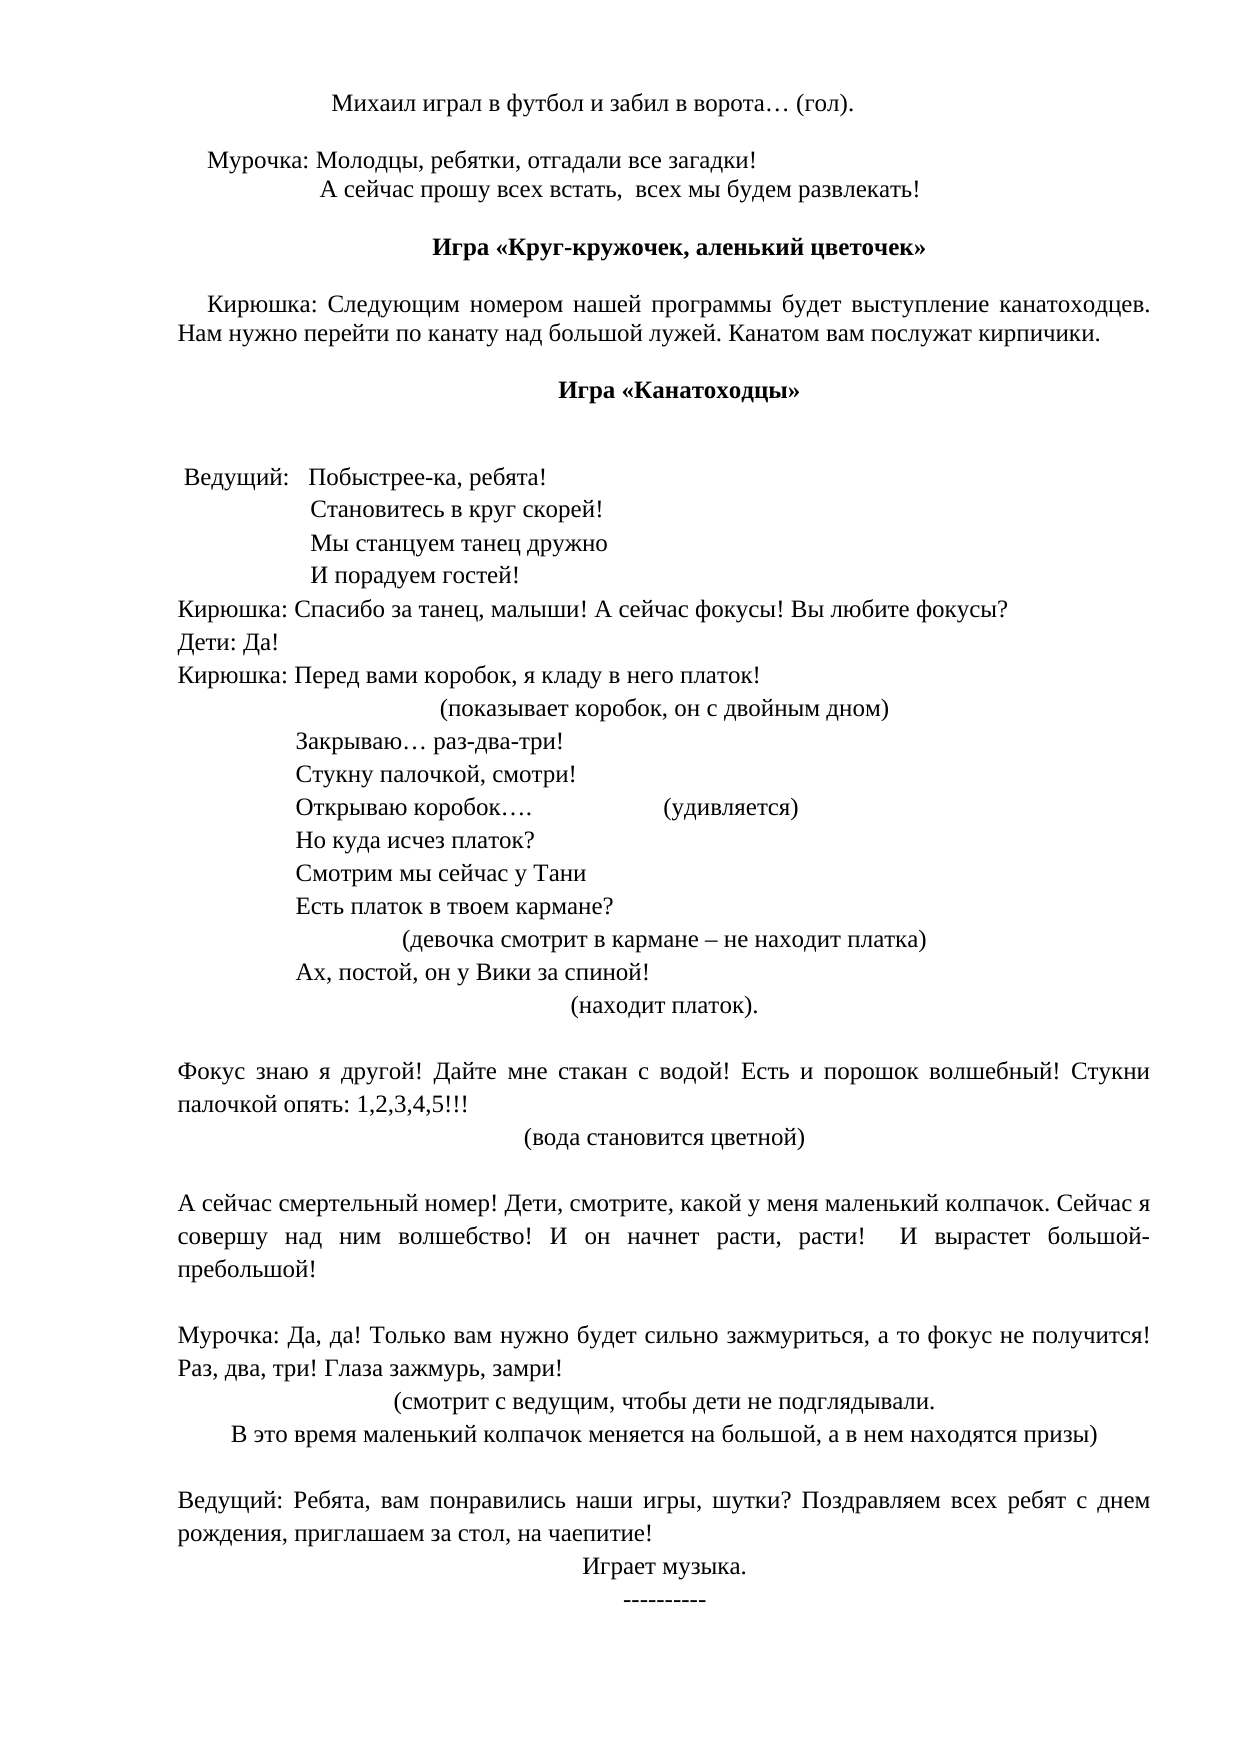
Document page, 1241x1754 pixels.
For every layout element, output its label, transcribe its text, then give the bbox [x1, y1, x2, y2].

text Кирюшка: Следующим номером нашей программы будет выступление канатоходцев. Нам нужно перейти по канату над большой лужей. Канатом вам послужат кирпичики. [177, 289, 1152, 347]
text Стукну палочкой, смотри! [177, 759, 1152, 787]
text Фокус знаю я другой! Дайте мне стакан с водой! Есть и порошок волшебный! Стукни палочкой опять: 1,2,3,4,5!!! [177, 1056, 1152, 1118]
text Кирюшка: Перед вами коробок, я кладу в него платок! [177, 660, 1152, 688]
text Есть платок в твоем кармане? [177, 891, 1152, 919]
text Дети: Да! [177, 627, 1152, 655]
text ---------- [177, 1584, 1152, 1613]
text Мурочка: Молодцы, ребятки, отгадали все загадки! [177, 145, 1152, 174]
text Ведущий: Ребята, вам понравились наши игры, шутки? Поздравляем всех ребят с днем рождения, приглашаем за стол, на чаепитие! [177, 1485, 1152, 1547]
text Мурочка: Да, да! Только вам нужно будет сильно зажмуриться, а то фокус не получится! Раз, два, три! Глаза зажмурь, замри! [177, 1320, 1152, 1382]
text Кирюшка: Спасибо за танец, малыши! А сейчас фокусы! Вы любите фокусы? [177, 594, 1152, 622]
text Становитесь в круг скорей! [177, 494, 1152, 523]
text Закрываю… раз-два-три! [177, 726, 1152, 754]
text Ах, постой, он у Вики за спиной! [177, 957, 1152, 986]
text Игра «Канатоходцы» [177, 375, 1152, 404]
text В это время маленький колпачок меняется на большой, а в нем находятся призы) [177, 1419, 1152, 1448]
text (вода становится цветной) [177, 1122, 1152, 1151]
text Ведущий: Побыстрее-ка, ребята! [177, 462, 1152, 490]
text А сейчас прошу всех встать, всех мы будем развлекать! [177, 174, 1152, 203]
text (девочка смотрит в кармане – не находит платка) [177, 924, 1152, 953]
text А сейчас смертельный номер! Дети, смотрите, какой у меня маленький колпачок. Сейчас я совершу над ним волшебство! И он начнет расти, расти! И вырастет большой- пребольшой! [177, 1188, 1152, 1283]
text Михаил играл в футбол и забил в ворота… (гол). [177, 88, 1152, 117]
text (смотрит с ведущим, чтобы дети не подглядывали. [177, 1386, 1152, 1415]
text (находит платок). [177, 990, 1152, 1019]
text И порадуем гостей! [177, 561, 1152, 589]
text Игра «Круг-кружочек, аленький цветочек» [177, 232, 1152, 260]
text Смотрим мы сейчас у Тани [177, 858, 1152, 887]
text (показывает коробок, он с двойным дном) [177, 693, 1152, 721]
text Но куда исчез платок? [177, 825, 1152, 853]
text Открываю коробок…. (удивляется) [177, 792, 1152, 821]
text Играет музыка. [177, 1551, 1152, 1580]
text Мы станцуем танец дружно [177, 528, 1152, 556]
